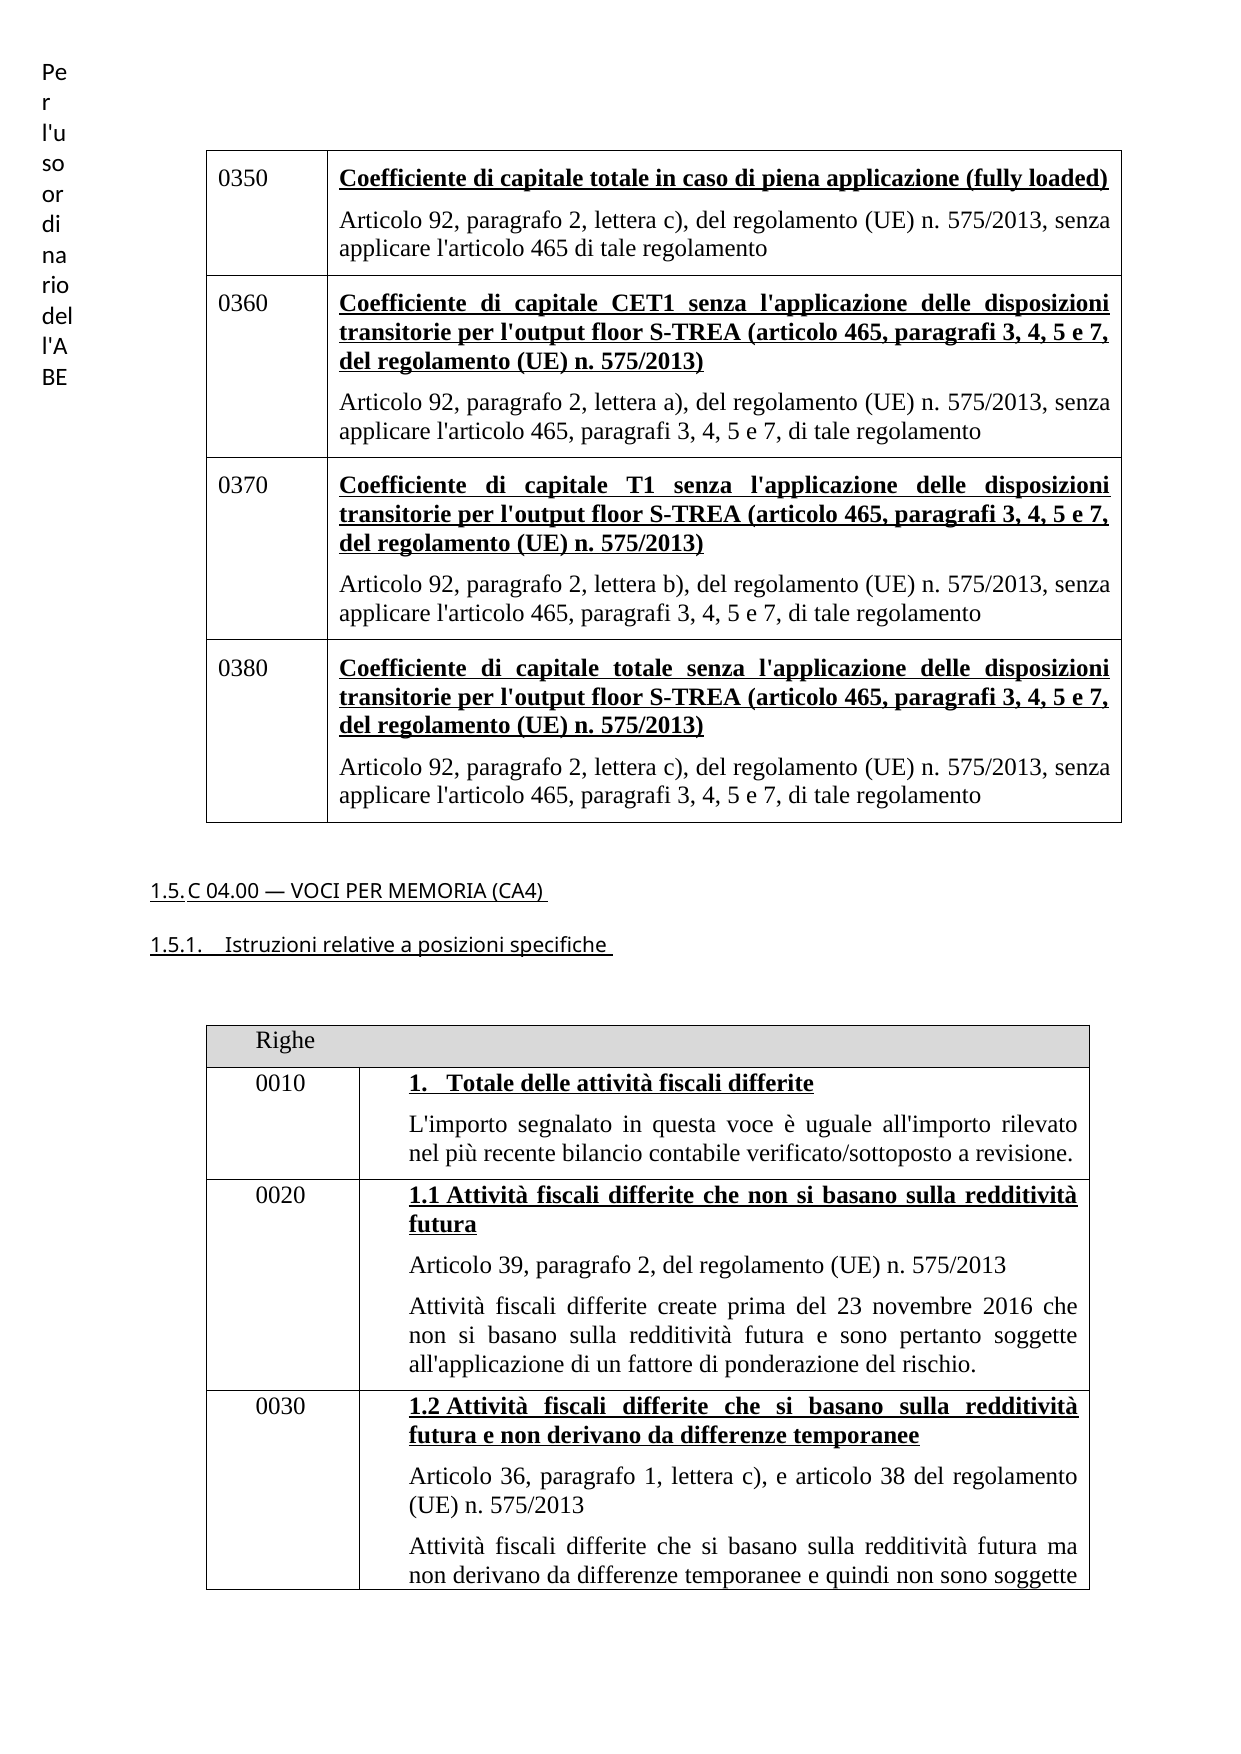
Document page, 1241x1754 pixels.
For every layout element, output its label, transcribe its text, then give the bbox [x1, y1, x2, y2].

table_cell 0370 [207, 458, 327, 639]
table_cell Coefficiente di capitale CET1 senza l'applicazione delle disposizioni transitorie per l'output floor S-TREA (articolo 465, paragrafi 3, 4, 5 e 7, del regolamento (UE) n. 575/2013) Articolo 92, paragrafo 2, lettera a), del regolamento (UE) n. 575/2013, senza applicare l'articolo 465, paragrafi 3, 4, 5 e 7, di tale regolamento [328, 276, 1121, 457]
table_cell 0380 [207, 640, 327, 822]
table_cell Coefficiente di capitale totale in caso di piena applicazione (fully loaded) Articolo 92, paragrafo 2, lettera c), del regolamento (UE) n. 575/2013, senza applicare l'articolo 465 di tale regolamento [328, 151, 1121, 275]
table_cell 0360 [207, 276, 327, 457]
table_cell 1.1 Attività fiscali differite che non si basano sulla redditività futura Articolo 39, paragrafo 2, del regolamento (UE) n. 575/2013 Attività fiscali differite create prima del 23 novembre 2016 che non si basano sulla redditività futura e sono pertanto soggette all'applicazione di un fattore di ponderazione del rischio. [360, 1180, 1089, 1390]
table_cell Coefficiente di capitale totale senza l'applicazione delle disposizioni transitorie per l'output floor S-TREA (articolo 465, paragrafi 3, 4, 5 e 7, del regolamento (UE) n. 575/2013) Articolo 92, paragrafo 2, lettera c), del regolamento (UE) n. 575/2013, senza applicare l'articolo 465, paragrafi 3, 4, 5 e 7, di tale regolamento [328, 640, 1121, 822]
list 1.5. C 04.00 — VOCI PER MEMORIA (CA4) [150, 876, 1090, 905]
table_cell 0030 [207, 1391, 359, 1589]
table_cell 1. Totale delle attività fiscali differite L'importo segnalato in questa voce è uguale all'importo rilevato nel più recente bilancio contabile verificato/sottoposto a revisione. [360, 1068, 1089, 1179]
list 1.5.1. Istruzioni relative a posizioni specifiche [150, 930, 1090, 958]
table_cell Coefficiente di capitale T1 senza l'applicazione delle disposizioni transitorie per l'output floor S-TREA (articolo 465, paragrafi 3, 4, 5 e 7, del regolamento (UE) n. 575/2013) Articolo 92, paragrafo 2, lettera b), del regolamento (UE) n. 575/2013, senza applicare l'articolo 465, paragrafi 3, 4, 5 e 7, di tale regolamento [328, 458, 1121, 639]
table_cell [360, 1391, 1089, 1589]
table_header Righe [207, 1026, 1089, 1067]
table_cell 0350 [207, 151, 327, 275]
table_cell 0020 [207, 1180, 359, 1390]
table_cell 0010 [207, 1068, 359, 1179]
